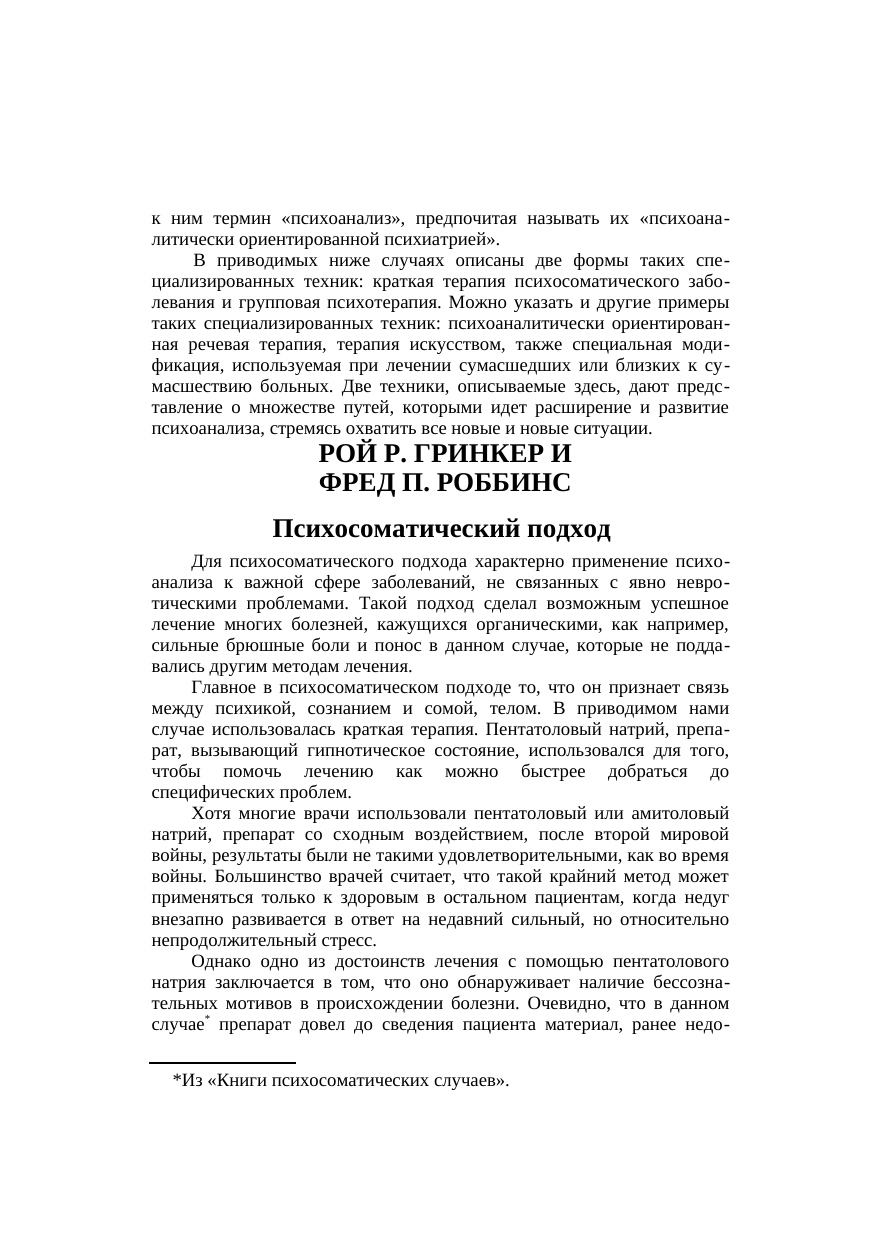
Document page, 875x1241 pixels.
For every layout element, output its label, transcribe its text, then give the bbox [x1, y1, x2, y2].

text Психосоматический подход [272, 512, 732, 543]
text Хотя многие врачи использовали пентатоловый или амитоловый натрий, препарат со сходным воздействием, после второй мировой войны, результаты были не такими удовлетворительными, как во время войны. Большинство врачей считает, что такой крайний метод может применяться только к здоровым в остальном пациентам, когда недуг внезапно развивается в ответ на недавний сильный, но относительно непродолжительный стресс. [151, 803, 730, 950]
text В приводимых ниже случаях описаны две формы таких специализированных техник: краткая терапия психосоматического заболевания и групповая психотерапия. Можно указать и другие примеры таких специализированных техник: психоаналитически ориентированная речевая терапия, терапия искусством, также специальная модификация, используемая при лечении сумасшедших или близких к сумасшествию больных. Две техники, описываемые здесь, дают представление о множестве путей, которыми идет расширение и развитие психоанализа, стремясь охватить все новые и новые ситуации. [151, 249, 730, 439]
text РОЙ Р. ГРИНКЕР И ФРЕД П. РОББИНС [295, 439, 572, 497]
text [151, 950, 730, 1034]
text Для психосоматического подхода характерно применение психоанализа к важной сфере заболеваний, не связанных с явно невротическими проблемами. Такой подход сделал возможным успешное лечение многих болезней, кажущихся органическими, как например, сильные брюшные боли и понос в данном случае, которые не поддавались другим методам лечения. [151, 550, 730, 677]
text Главное в психосоматическом подходе то, что он признает связь между психикой, сознанием и сомой, телом. В приводимом нами случае использовалась краткая терапия. Пентатоловый натрий, препарат, вызывающий гипнотическое состояние, использовался для того, чтобы помочь лечению как можно быстрее добраться до специфических проблем. [151, 677, 730, 803]
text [151, 207, 730, 249]
